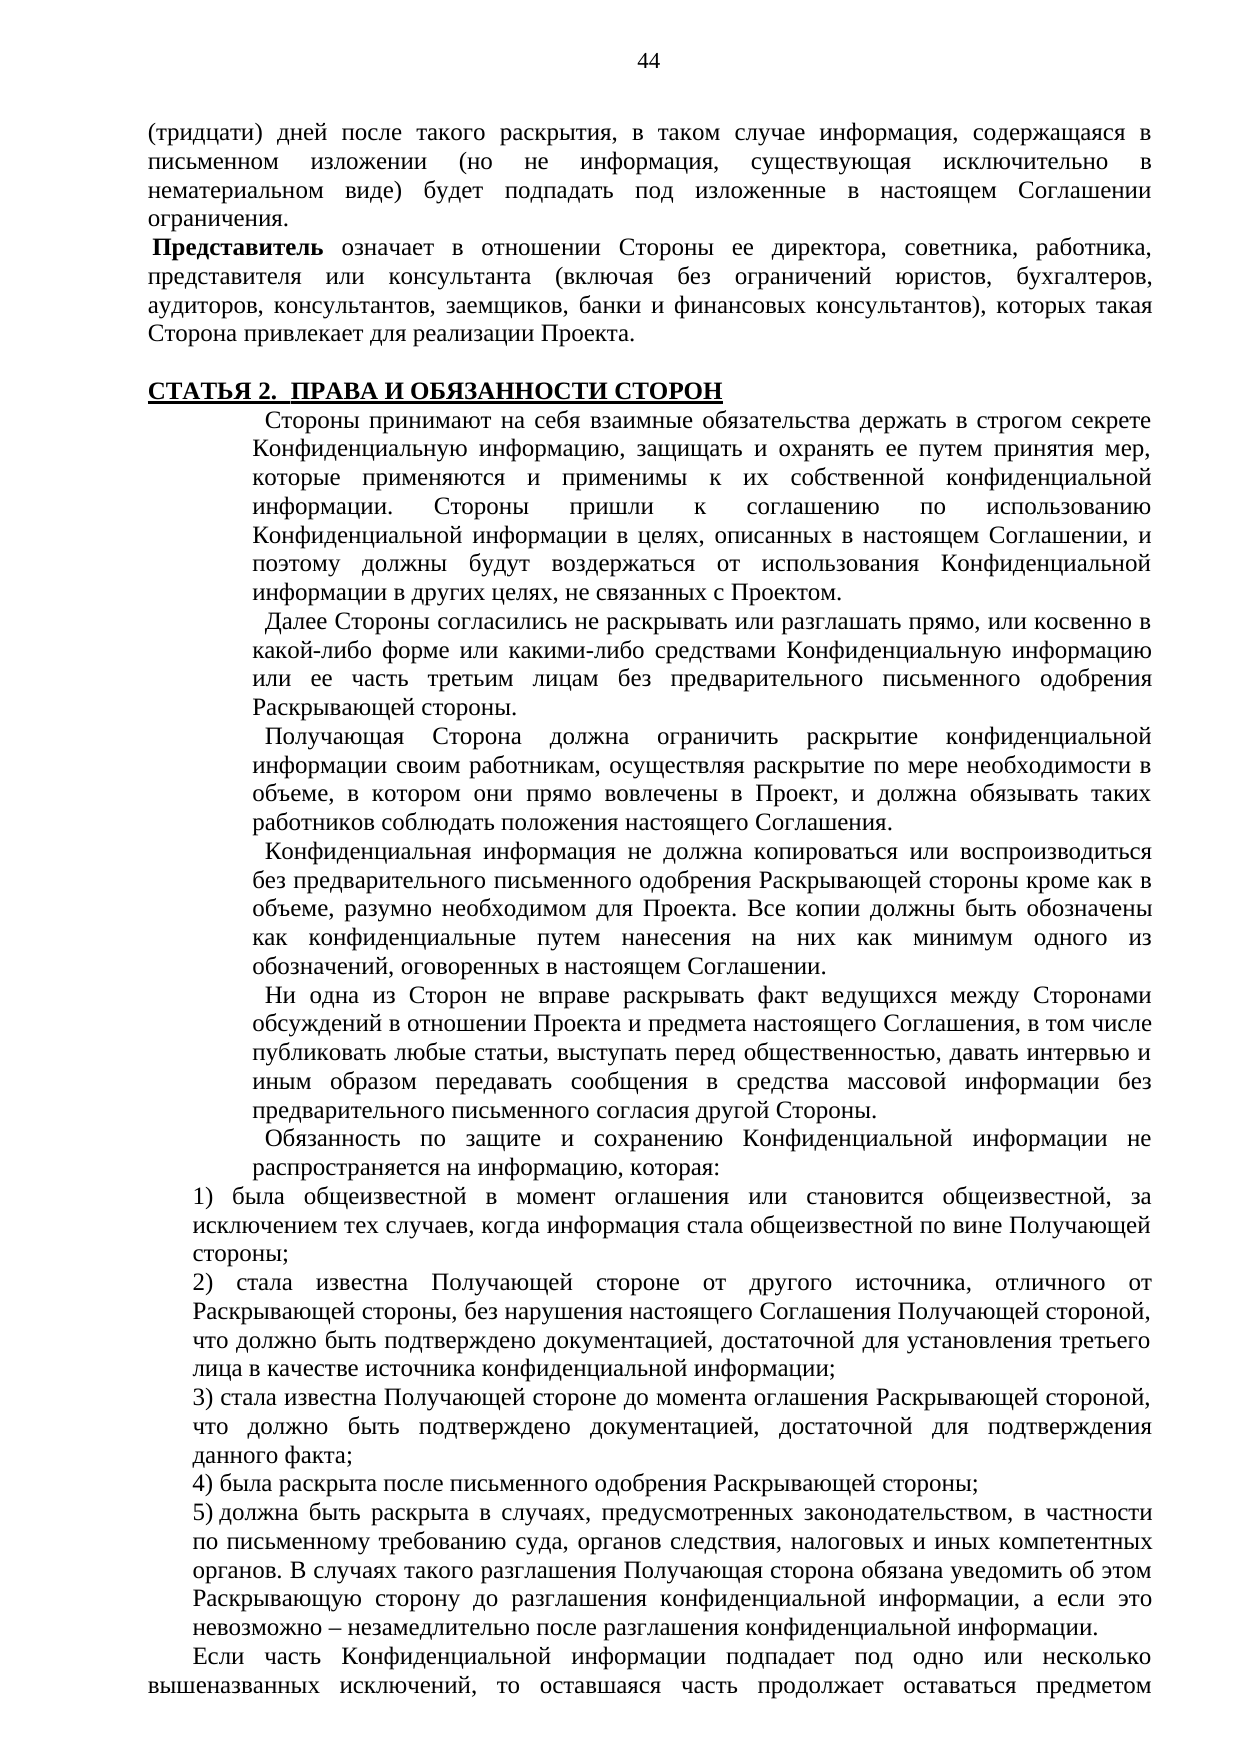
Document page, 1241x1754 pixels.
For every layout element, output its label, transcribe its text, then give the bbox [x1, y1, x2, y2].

list стала известна Получающей стороне от другого источника, отличного от Раскрывающей стороны, без нарушения настоящего Соглашения Получающей стороной, что должно быть подтверждено документацией, достаточной для установления третьего лица в качестве источника конфиденциальной информации; [192, 1267, 1152, 1382]
text СТАТЬЯ 2. ПРАВА И ОБЯЗАННОСТИ СТОРОН [148, 376, 1184, 405]
list должна быть раскрыта в случаях, предусмотренных законодательством, в частности по письменному требованию суда, органов следствия, налоговых и иных компетентных органов. В случаях такого разглашения Получающая сторона обязана уведомить об этом Раскрывающую сторону до разглашения конфиденциальной информации, а если это невозможно – незамедлительно после разглашения конфиденциальной информации. [192, 1497, 1152, 1641]
list была раскрыта после письменного одобрения Раскрывающей стороны; [192, 1468, 1184, 1497]
list Конфиденциальная информация не должна копироваться или воспроизводиться без предварительного письменного одобрения Раскрывающей стороны кроме как в объеме, разумно необходимом для Проекта. Все копии должны быть обозначены как конфиденциальные путем нанесения на них как минимум одного из обозначений, оговоренных в настоящем Соглашении. [252, 836, 1152, 980]
list Ни одна из Сторон не вправе раскрывать факт ведущихся между Сторонами обсуждений в отношении Проекта и предмета настоящего Соглашения, в том числе публиковать любые статьи, выступать перед общественностью, давать интервью и иным образом передавать сообщения в средства массовой информации без предварительного письменного согласия другой Стороны. [252, 980, 1152, 1123]
list была общеизвестной в момент оглашения или становится общеизвестной, за исключением тех случаев, когда информация стала общеизвестной по вине Получающей стороны; [192, 1181, 1152, 1267]
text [148, 1641, 1152, 1698]
list Обязанность по защите и сохранению Конфиденциальной информации не распространяется на информацию, которая: [252, 1123, 1152, 1181]
text (тридцати) дней после такого раскрытия, в таком случае информация, содержащаяся в письменном изложении (но не информация, существующая исключительно в нематериальном виде) будет подпадать под изложенные в настоящем Соглашении ограничения. [148, 117, 1151, 232]
list стала известна Получающей стороне до момента оглашения Раскрывающей стороной, что должно быть подтверждено документацией, достаточной для подтверждения данного факта; [192, 1382, 1152, 1468]
list Стороны принимают на себя взаимные обязательства держать в строгом секрете Конфиденциальную информацию, защищать и охранять ее путем принятия мер, которые применяются и применимы к их собственной конфиденциальной информации. Стороны пришли к соглашению по использованию Конфиденциальной информации в целях, описанных в настоящем Соглашении, и поэтому должны будут воздержаться от использования Конфиденциальной информации в других целях, не связанных с Проектом. [252, 405, 1151, 606]
list Представитель означает в отношении Стороны ее директора, советника, работника, представителя или консультанта (включая без ограничений юристов, бухгалтеров, аудиторов, консультантов, заемщиков, банки и финансовых консультантов), которых такая Сторона привлекает для реализации Проекта. [148, 232, 1152, 347]
list Далее Стороны согласились не раскрывать или разглашать прямо, или косвенно в какой-либо форме или какими-либо средствами Конфиденциальную информацию или ее часть третьим лицам без предварительного письменного одобрения Раскрывающей стороны. [252, 606, 1152, 721]
list Получающая Сторона должна ограничить раскрытие конфиденциальной информации своим работникам, осуществляя раскрытие по мере необходимости в объеме, в котором они прямо вовлечены в Проект, и должна обязывать таких работников соблюдать положения настоящего Соглашения. [252, 721, 1152, 836]
